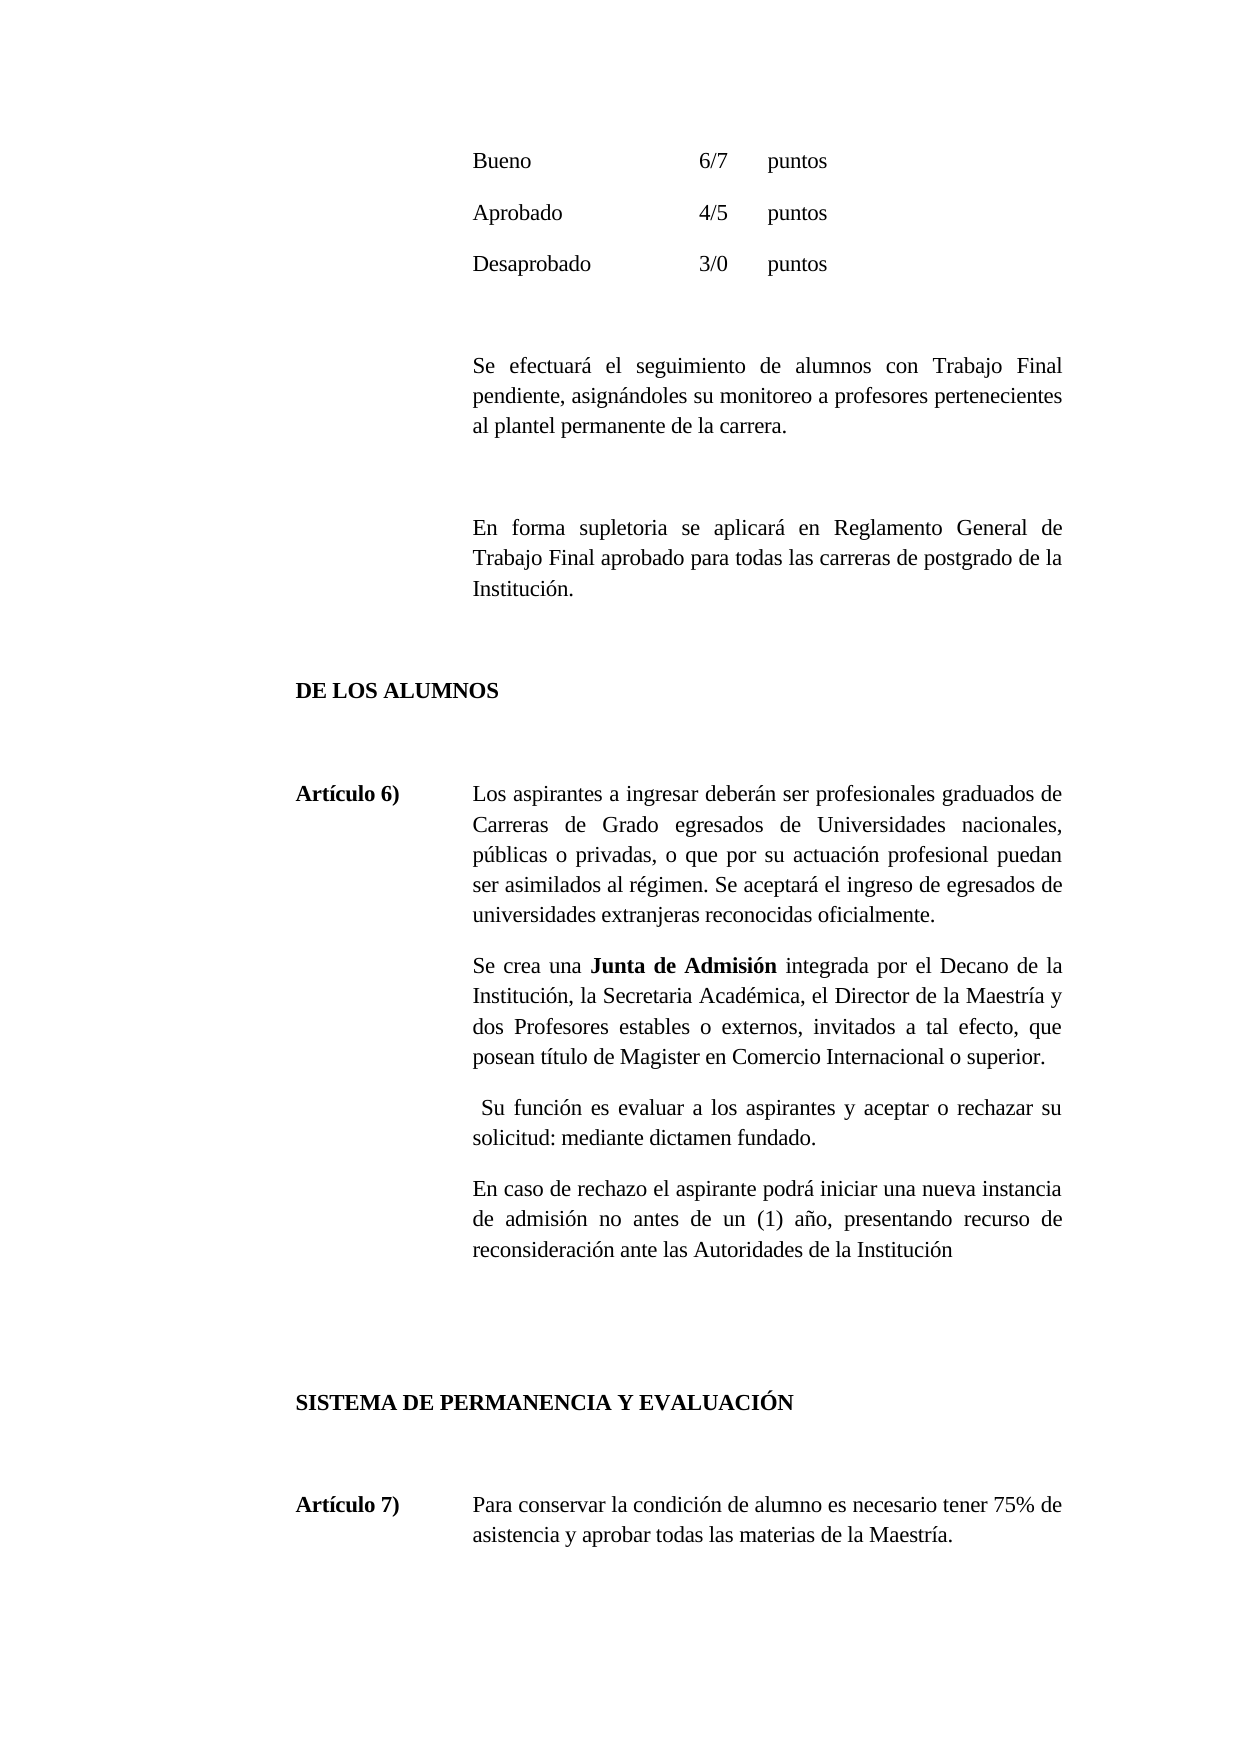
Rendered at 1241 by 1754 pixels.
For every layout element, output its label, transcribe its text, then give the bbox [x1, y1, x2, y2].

text Desaprobado 3/0 puntos [177, 250, 1063, 276]
text Se efectuará el seguimiento de alumnos con Trabajo Final pendiente, asignándoles su monitoreo a profesores pertenecientes al plantel permanente de la carrera. [472, 352, 1063, 438]
text SISTEMA DE PERMANENCIA Y EVALUACIÓN [295, 1389, 1063, 1415]
text Su función es evaluar a los aspirantes y aceptar o rechazar su solicitud: mediante dictamen fundado. [295, 1094, 1063, 1151]
text Aprobado 4/5 puntos [177, 199, 1063, 225]
text Artículo 6) Los aspirantes a ingresar deberán ser profesionales graduados de Carreras de Grado egresados de Universidades nacionales, públicas o privadas, o que por su actuación profesional puedan ser asimilados al régimen. Se aceptará el ingreso de egresados de universidades extranjeras reconocidas oficialmente. [295, 781, 1063, 928]
text Se crea una Junta de Admisión integrada por el Decano de la Institución, la Secretaria Académica, el Director de la Maestría y dos Profesores estables o externos, invitados a tal efecto, que posean título de Magister en Comercio Internacional o superior. [295, 952, 1063, 1069]
text En caso de rechazo el aspirante podrá iniciar una nueva instancia de admisión no antes de un (1) año, presentando recurso de reconsideración ante las Autoridades de la Institución [472, 1175, 1063, 1262]
text DE LOS ALUMNOS [295, 677, 1063, 703]
text Bueno 6/7 puntos [177, 148, 1063, 174]
text Artículo 7) Para conservar la condición de alumno es necesario tener 75% de asistencia y aprobar todas las materias de la Maestría. [295, 1491, 1063, 1547]
text En forma supletoria se aplicará en Reglamento General de Trabajo Final aprobado para todas las carreras de postgrado de la Institución. [472, 514, 1063, 601]
